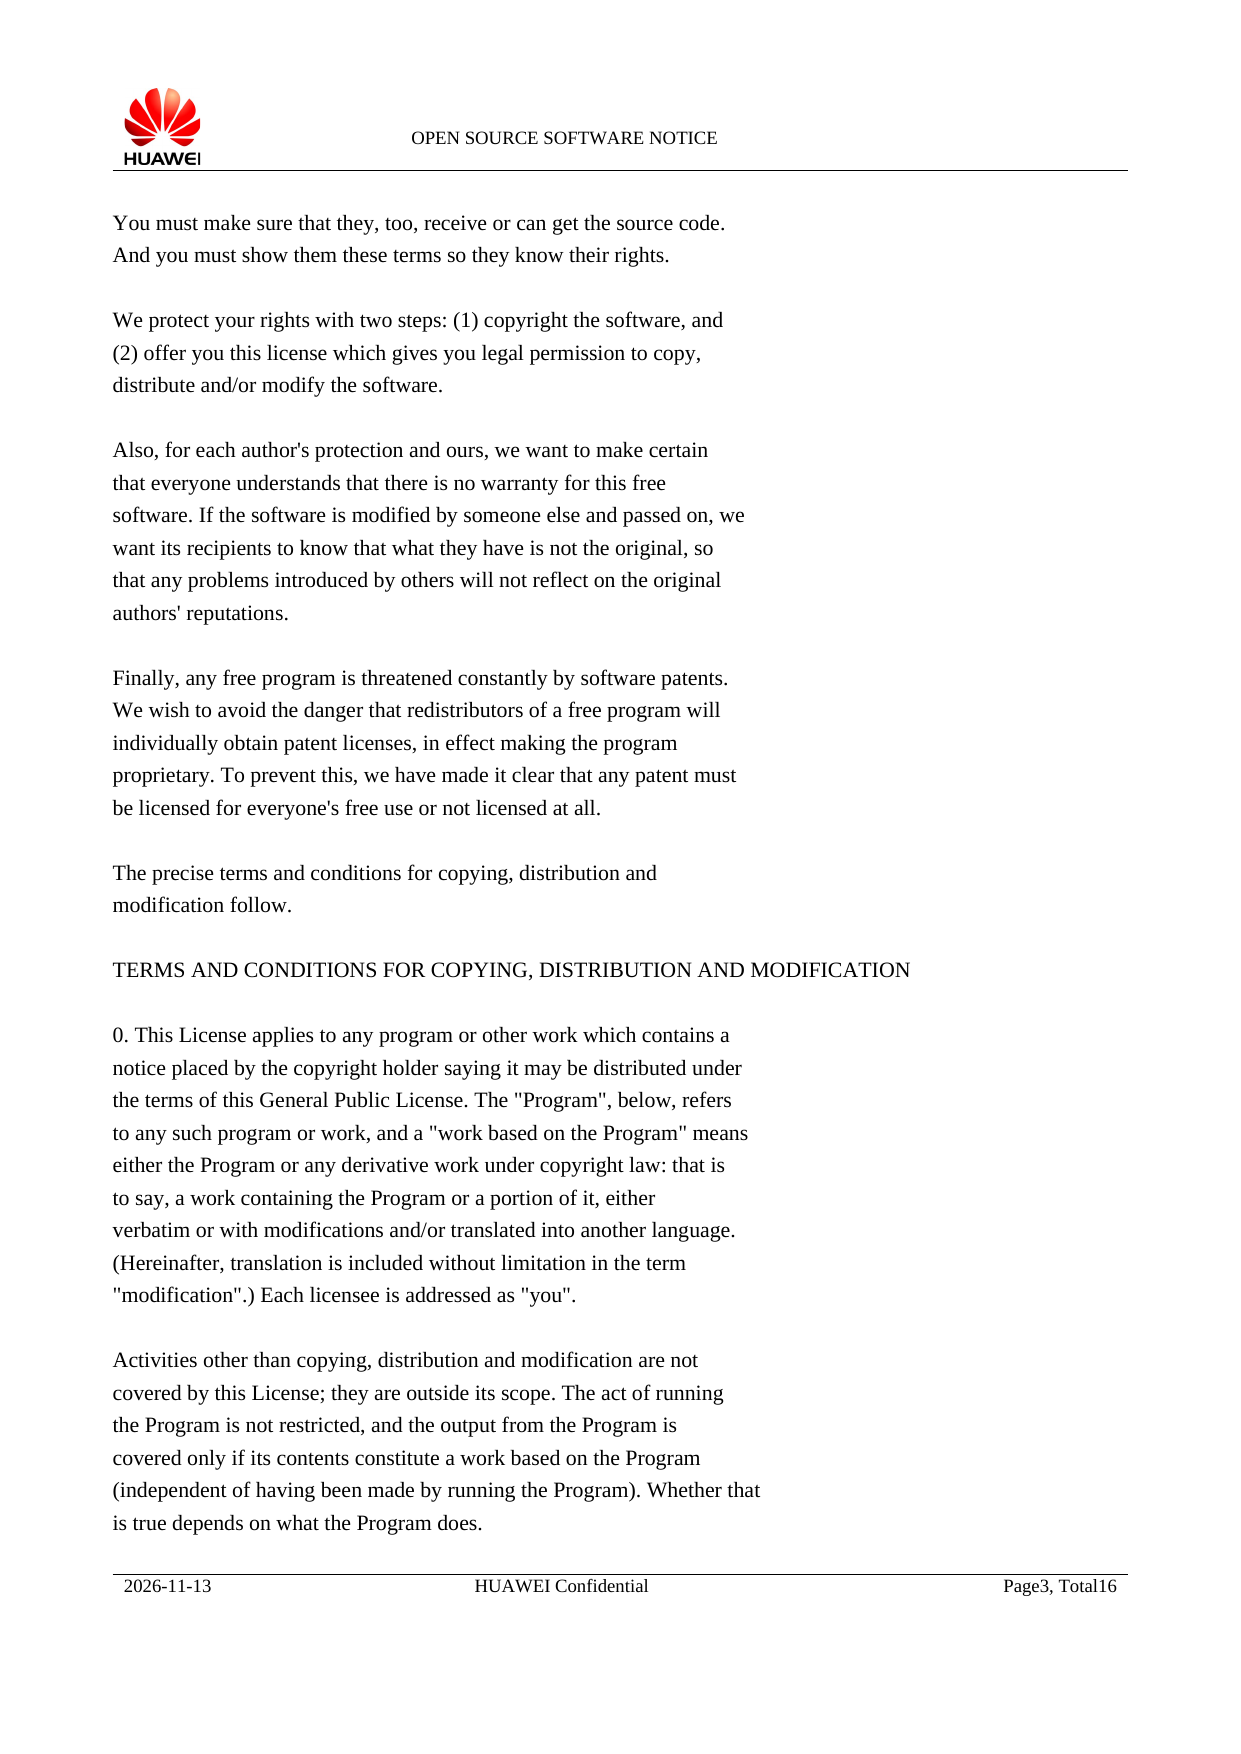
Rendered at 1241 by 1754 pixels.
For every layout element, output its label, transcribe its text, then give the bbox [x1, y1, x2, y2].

picture [124, 88, 201, 165]
